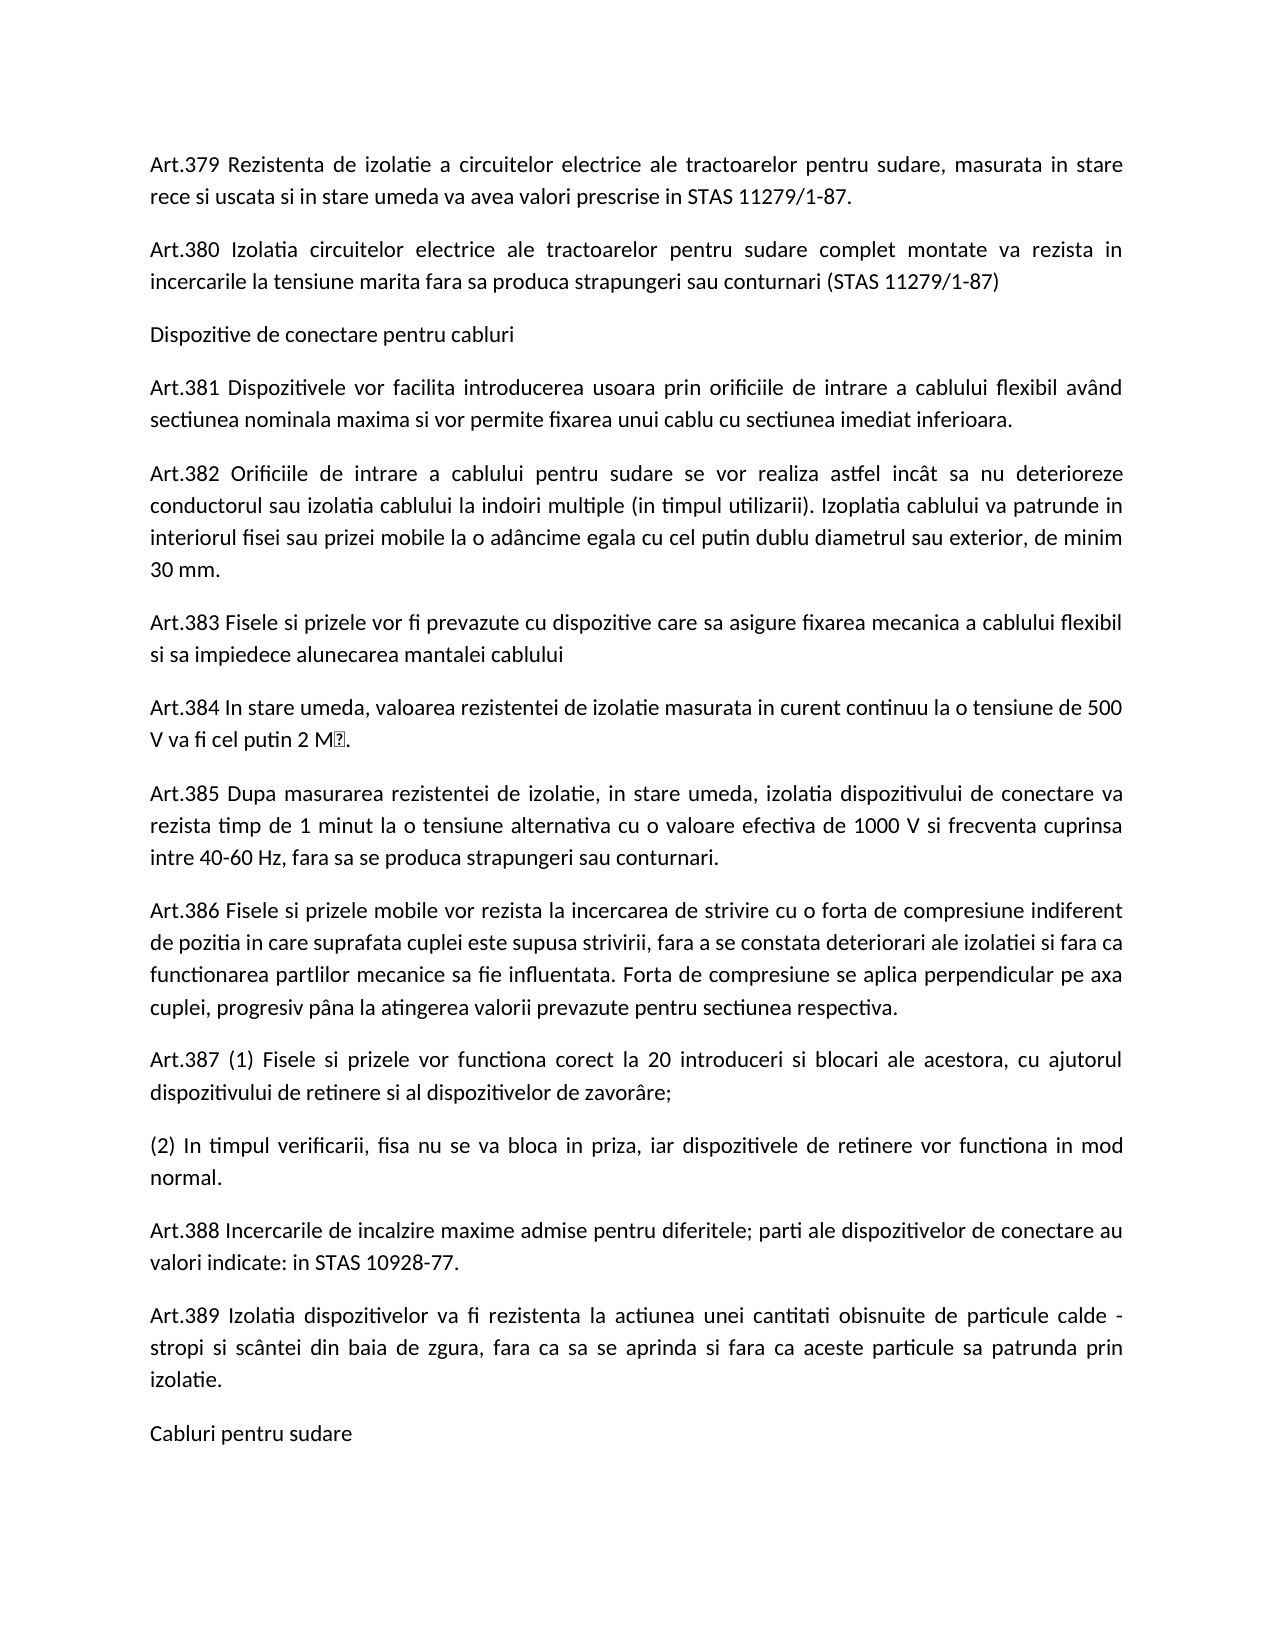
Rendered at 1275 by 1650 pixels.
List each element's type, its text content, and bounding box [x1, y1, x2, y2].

text Art.389 Izolatia dispozitivelor va fi rezistenta la actiunea unei cantitati obisnuite de particule calde - stropi si scântei din baia de zgura, fara ca sa se aprinda si fara ca aceste particule sa patrunda prin izolatie. [150, 1301, 1125, 1394]
text Dispozitive de conectare pentru cabluri [150, 320, 1125, 348]
text Art.388 Incercarile de incalzire maxime admise pentru diferitele; parti ale dispozitivelor de conectare au valori indicate: in STAS 10928-77. [150, 1216, 1125, 1276]
text Art.384 In stare umeda, valoarea rezistentei de izolatie masurata in curent continuu la o tensiune de 500 V va fi cel putin 2 M. [150, 693, 1125, 754]
text (2) In timpul verificarii, fisa nu se va bloca in priza, iar dispozitivele de retinere vor functiona in mod normal. [150, 1131, 1125, 1191]
text Art.381 Dispozitivele vor facilita introducerea usoara prin orificiile de intrare a cablului flexibil având sectiunea nominala maxima si vor permite fixarea unui cablu cu sectiunea imediat inferioara. [150, 373, 1125, 434]
text Cabluri pentru sudare [150, 1419, 1125, 1447]
text Art.385 Dupa masurarea rezistentei de izolatie, in stare umeda, izolatia dispozitivului de conectare va rezista timp de 1 minut la o tensiune alternativa cu o valoare efectiva de 1000 V si frecventa cuprinsa intre 40-60 Hz, fara sa se produca strapungeri sau conturnari. [150, 779, 1125, 871]
text Art.380 Izolatia circuitelor electrice ale tractoarelor pentru sudare complet montate va rezista in incercarile la tensiune marita fara sa produca strapungeri sau conturnari (STAS 11279/1-87) [150, 235, 1125, 295]
text Art.382 Orificiile de intrare a cablului pentru sudare se vor realiza astfel incât sa nu deterioreze conductorul sau izolatia cablului la indoiri multiple (in timpul utilizarii). Izoplatia cablului va patrunde in interiorul fisei sau prizei mobile la o adâncime egala cu cel putin dublu diametrul sau exterior, de minim 30 mm. [150, 459, 1125, 583]
text Art.387 (1) Fisele si prizele vor functiona corect la 20 introduceri si blocari ale acestora, cu ajutorul dispozitivului de retinere si al dispozitivelor de zavorâre; [150, 1046, 1125, 1106]
text Art.379 Rezistenta de izolatie a circuitelor electrice ale tractoarelor pentru sudare, masurata in stare rece si uscata si in stare umeda va avea valori prescrise in STAS 11279/1-87. [150, 150, 1125, 210]
text Art.386 Fisele si prizele mobile vor rezista la incercarea de strivire cu o forta de compresiune indiferent de pozitia in care suprafata cuplei este supusa strivirii, fara a se constata deteriorari ale izolatiei si fara ca functionarea partlilor mecanice sa fie influentata. Forta de compresiune se aplica perpendicular pe axa cuplei, progresiv pâna la atingerea valorii prevazute pentru sectiunea respectiva. [150, 896, 1125, 1021]
text Art.383 Fisele si prizele vor fi prevazute cu dispozitive care sa asigure fixarea mecanica a cablului flexibil si sa impiedece alunecarea mantalei cablului [150, 608, 1125, 668]
